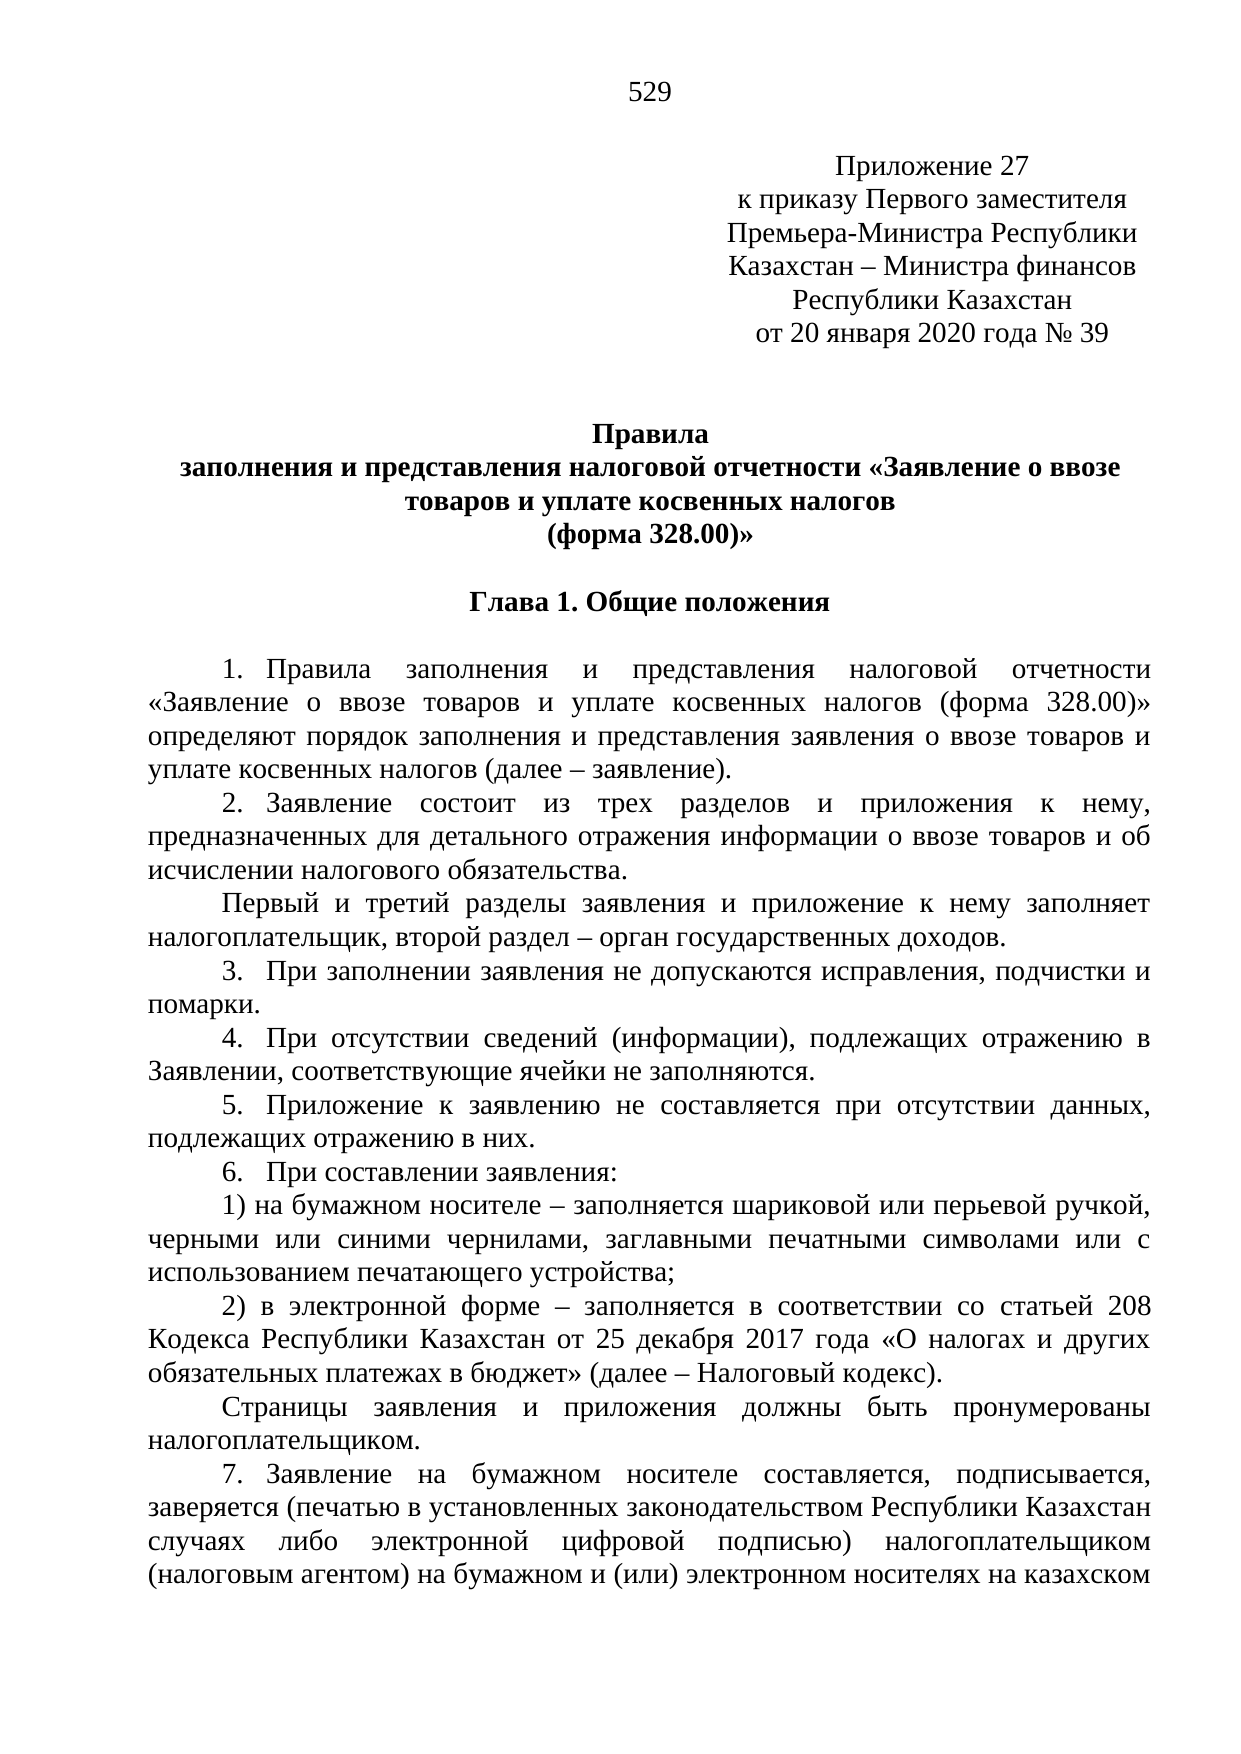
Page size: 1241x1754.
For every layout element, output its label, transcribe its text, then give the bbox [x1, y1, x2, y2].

text Страницы заявления и приложения должны быть пронумерованы налогоплательщиком. [148, 1389, 1152, 1456]
text заполнения и представления налоговой отчетности «Заявление о ввозе [148, 449, 1152, 483]
text товаров и уплате косвенных налогов [148, 483, 1152, 517]
text 1) на бумажном носителе – заполняется шариковой или перьевой ручкой, черными или синими чернилами, заглавными печатными символами или с использованием печатающего устройства; [148, 1187, 1152, 1288]
list Заявление состоит из трех разделов и приложения к нему, предназначенных для детального отражения информации о ввозе товаров и об исчислении налогового обязательства. [148, 785, 1152, 886]
list При отсутствии сведений (информации), подлежащих отражению в Заявлении, соответствующие ячейки не заполняются. [148, 1020, 1152, 1087]
text Правила [148, 416, 1152, 449]
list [148, 1456, 1152, 1590]
table_header Приложение 27 к приказу Первого заместителя Премьера-Министра Республики Казахстан – Министра финансов Республики Казахстан от 20 января 2020 года № 39 [709, 148, 1167, 349]
text (форма 328.00)» [148, 517, 1152, 550]
list Приложение к заявлению не составляется при отсутствии данных, подлежащих отражению в них. [148, 1087, 1152, 1154]
text 2) в электронной форме – заполняется в соответствии со статьей 208 Кодекса Республики Казахстан от 25 декабря 2017 года «О налогах и других обязательных платежах в бюджет» (далее – Налоговый кодекс). [148, 1288, 1152, 1389]
list При составлении заявления: [148, 1154, 1152, 1187]
list Правила заполнения и представления налоговой отчетности «Заявление о ввозе товаров и уплате косвенных налогов (форма 328.00)» определяют порядок заполнения и представления заявления о ввозе товаров и уплате косвенных налогов (далее – заявление). [148, 651, 1152, 785]
text Глава 1. Общие положения [148, 584, 1152, 617]
list При заполнении заявления не допускаются исправления, подчистки и помарки. [148, 953, 1152, 1020]
text Первый и третий разделы заявления и приложение к нему заполняет налогоплательщик, второй раздел – орган государственных доходов. [148, 886, 1152, 953]
